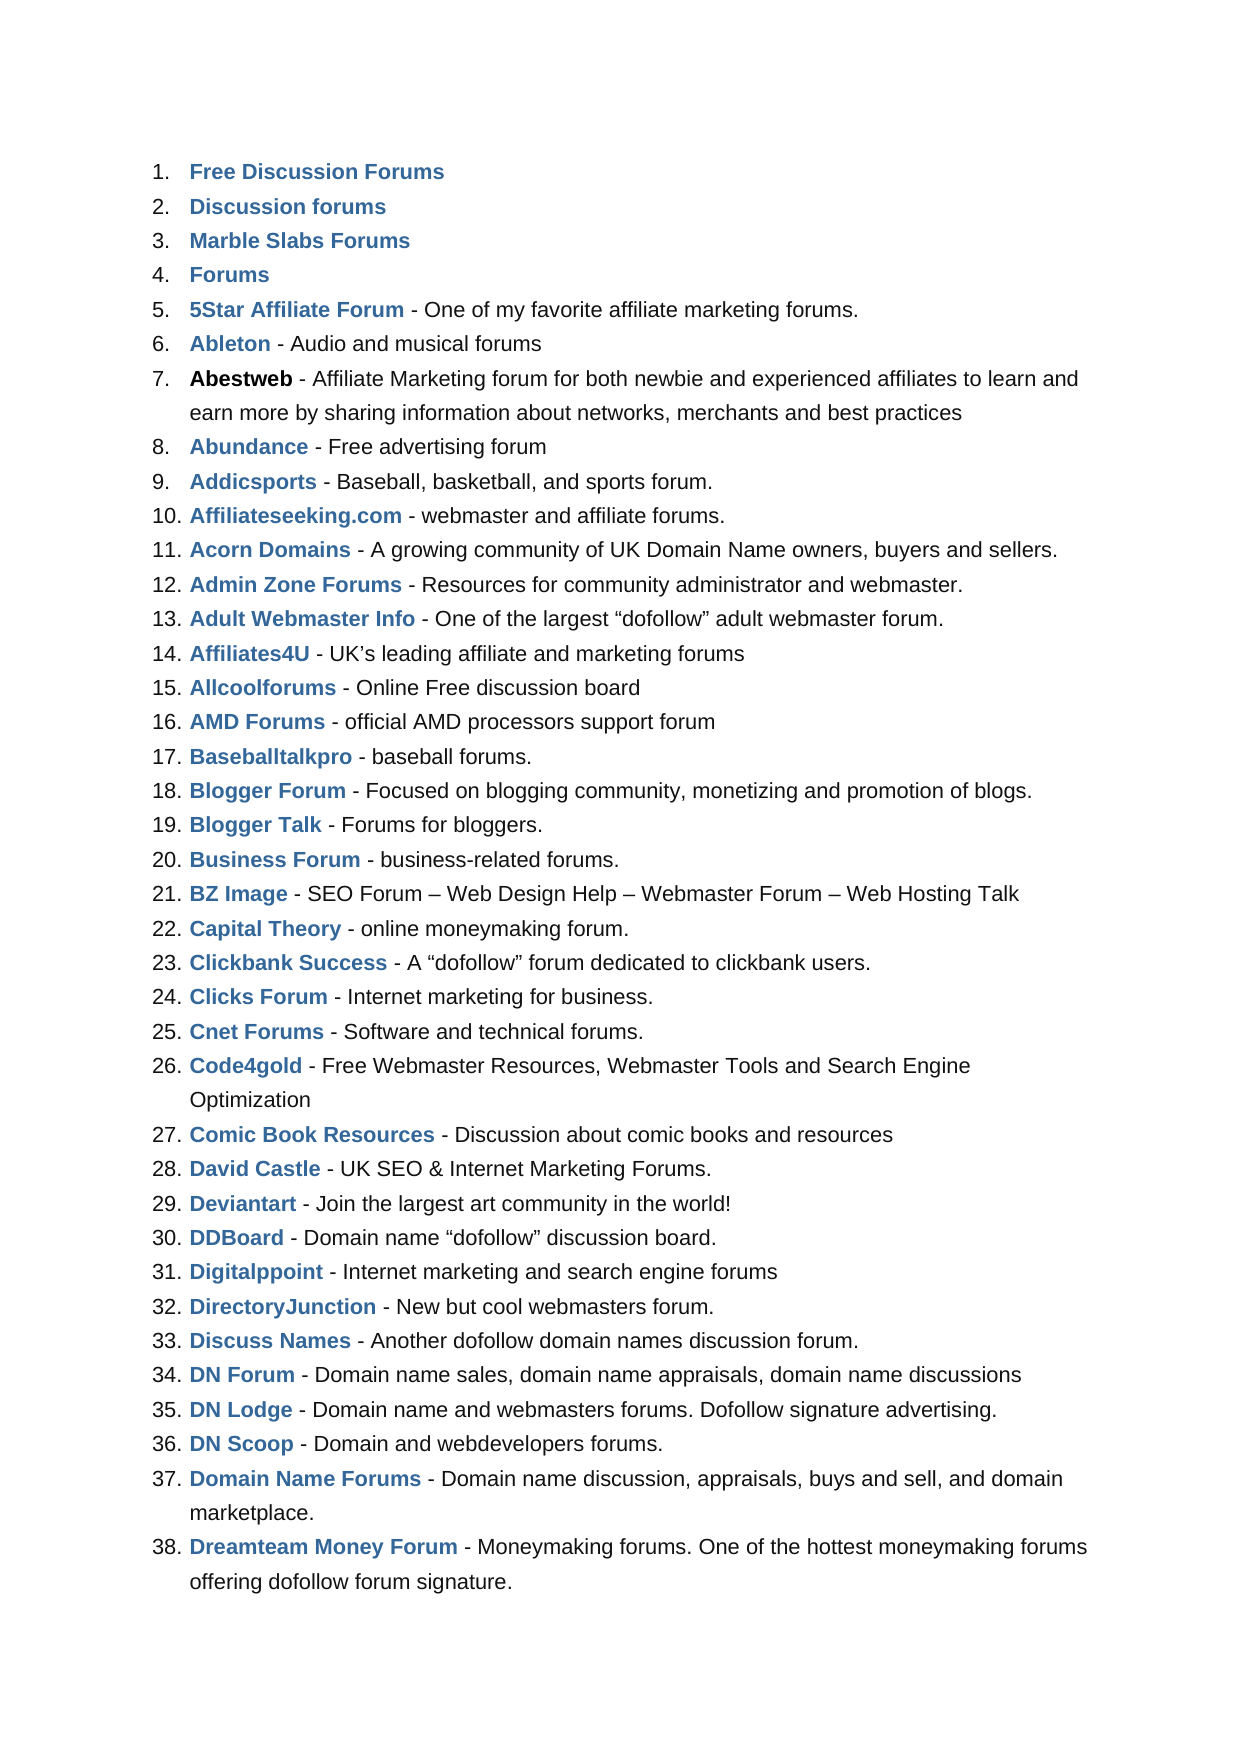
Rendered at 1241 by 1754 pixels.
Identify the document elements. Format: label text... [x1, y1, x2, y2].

list Affiliateseeking.com - webmaster and affiliate forums. [152, 494, 1090, 528]
list Business Forum - business-related forums. [152, 837, 1090, 872]
list AMD Forums - official AMD processors support forum [152, 700, 1090, 734]
list Ableton - Audio and musical forums [152, 322, 1090, 356]
list Blogger Forum - Focused on blogging community, monetizing and promotion of blogs. [152, 769, 1090, 803]
list Baseballtalkpro - baseball forums. [152, 734, 1090, 769]
list DN Scoop - Domain and webdevelopers forums. [152, 1422, 1090, 1456]
list Capital Theory - online moneymaking forum. [152, 906, 1090, 941]
list Affiliates4U - UK’s leading affiliate and marketing forums [152, 631, 1090, 666]
list DN Lodge - Domain name and webmasters forums. Dofollow signature advertising. [152, 1387, 1090, 1422]
list Deviantart - Join the largest art community in the world! [152, 1181, 1090, 1216]
list DN Forum - Domain name sales, domain name appraisals, domain name discussions [152, 1353, 1090, 1387]
list Adult Webmaster Info - One of the largest “dofollow” adult webmaster forum. [152, 597, 1090, 631]
list Dreamteam Money Forum - Moneymaking forums. One of the hottest moneymaking forums offering dofollow forum signature. [152, 1525, 1090, 1594]
list Acorn Domains - A growing community of UK Domain Name owners, buyers and sellers. [152, 528, 1090, 562]
list DirectoryJunction - New but cool webmasters forum. [152, 1284, 1090, 1319]
list Blogger Talk - Forums for bloggers. [152, 803, 1090, 837]
list Digitalppoint - Internet marketing and search engine forums [152, 1250, 1090, 1284]
list Domain Name Forums - Domain name discussion, appraisals, buys and sell, and domain marketplace. [152, 1456, 1090, 1525]
list Clicks Forum - Internet marketing for business. [152, 975, 1090, 1009]
list Abundance - Free advertising forum [152, 425, 1090, 459]
list Forums [152, 253, 1090, 287]
list 5Star Affiliate Forum - One of my favorite affiliate marketing forums. [152, 287, 1090, 322]
list DDBoard - Domain name “dofollow” discussion board. [152, 1216, 1090, 1250]
list Abestweb - Affiliate Marketing forum for both newbie and experienced affiliates to learn and earn more by sharing information about networks, merchants and best practices [152, 356, 1090, 425]
list BZ Image - SEO Forum – Web Design Help – Webmaster Forum – Web Hosting Talk [152, 872, 1090, 906]
list Free Discussion Forums [152, 150, 1090, 184]
list David Castle - UK SEO & Internet Marketing Forums. [152, 1147, 1090, 1181]
list Admin Zone Forums - Resources for community administrator and webmaster. [152, 562, 1090, 597]
list Cnet Forums - Software and technical forums. [152, 1009, 1090, 1044]
list Clickbank Success - A “dofollow” forum dedicated to clickbank users. [152, 941, 1090, 975]
list Allcoolforums - Online Free discussion board [152, 666, 1090, 700]
list Addicsports - Baseball, basketball, and sports forum. [152, 459, 1090, 494]
list Discussion forums [152, 184, 1090, 219]
list Comic Book Resources - Discussion about comic books and resources [152, 1112, 1090, 1147]
list Code4gold - Free Webmaster Resources, Webmaster Tools and Search Engine Optimization [152, 1044, 1090, 1112]
list Discuss Names - Another dofollow domain names discussion forum. [152, 1319, 1090, 1353]
list Marble Slabs Forums [152, 219, 1090, 253]
